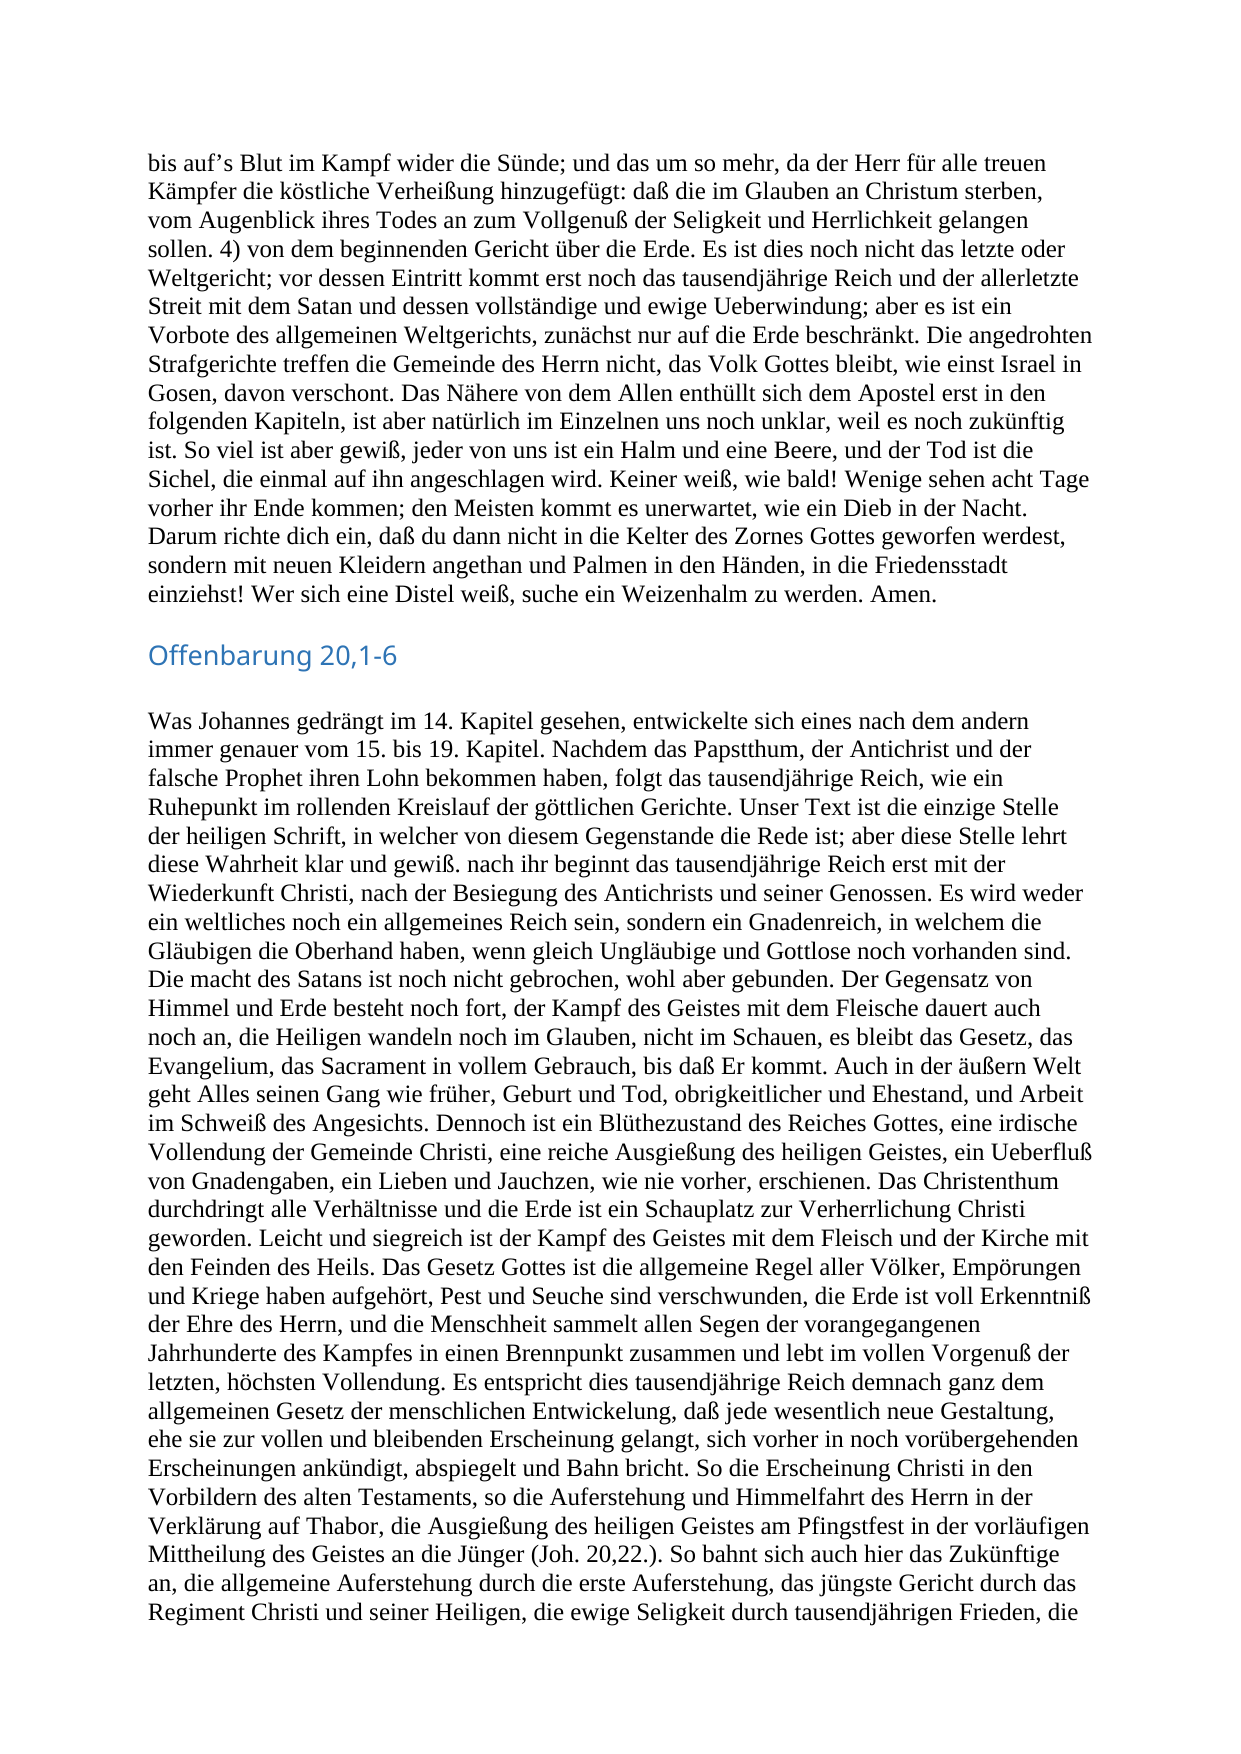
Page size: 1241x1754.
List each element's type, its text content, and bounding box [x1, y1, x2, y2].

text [148, 148, 1093, 608]
subtitle Offenbarung 20,1-6 [148, 637, 1093, 674]
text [148, 706, 1093, 1626]
